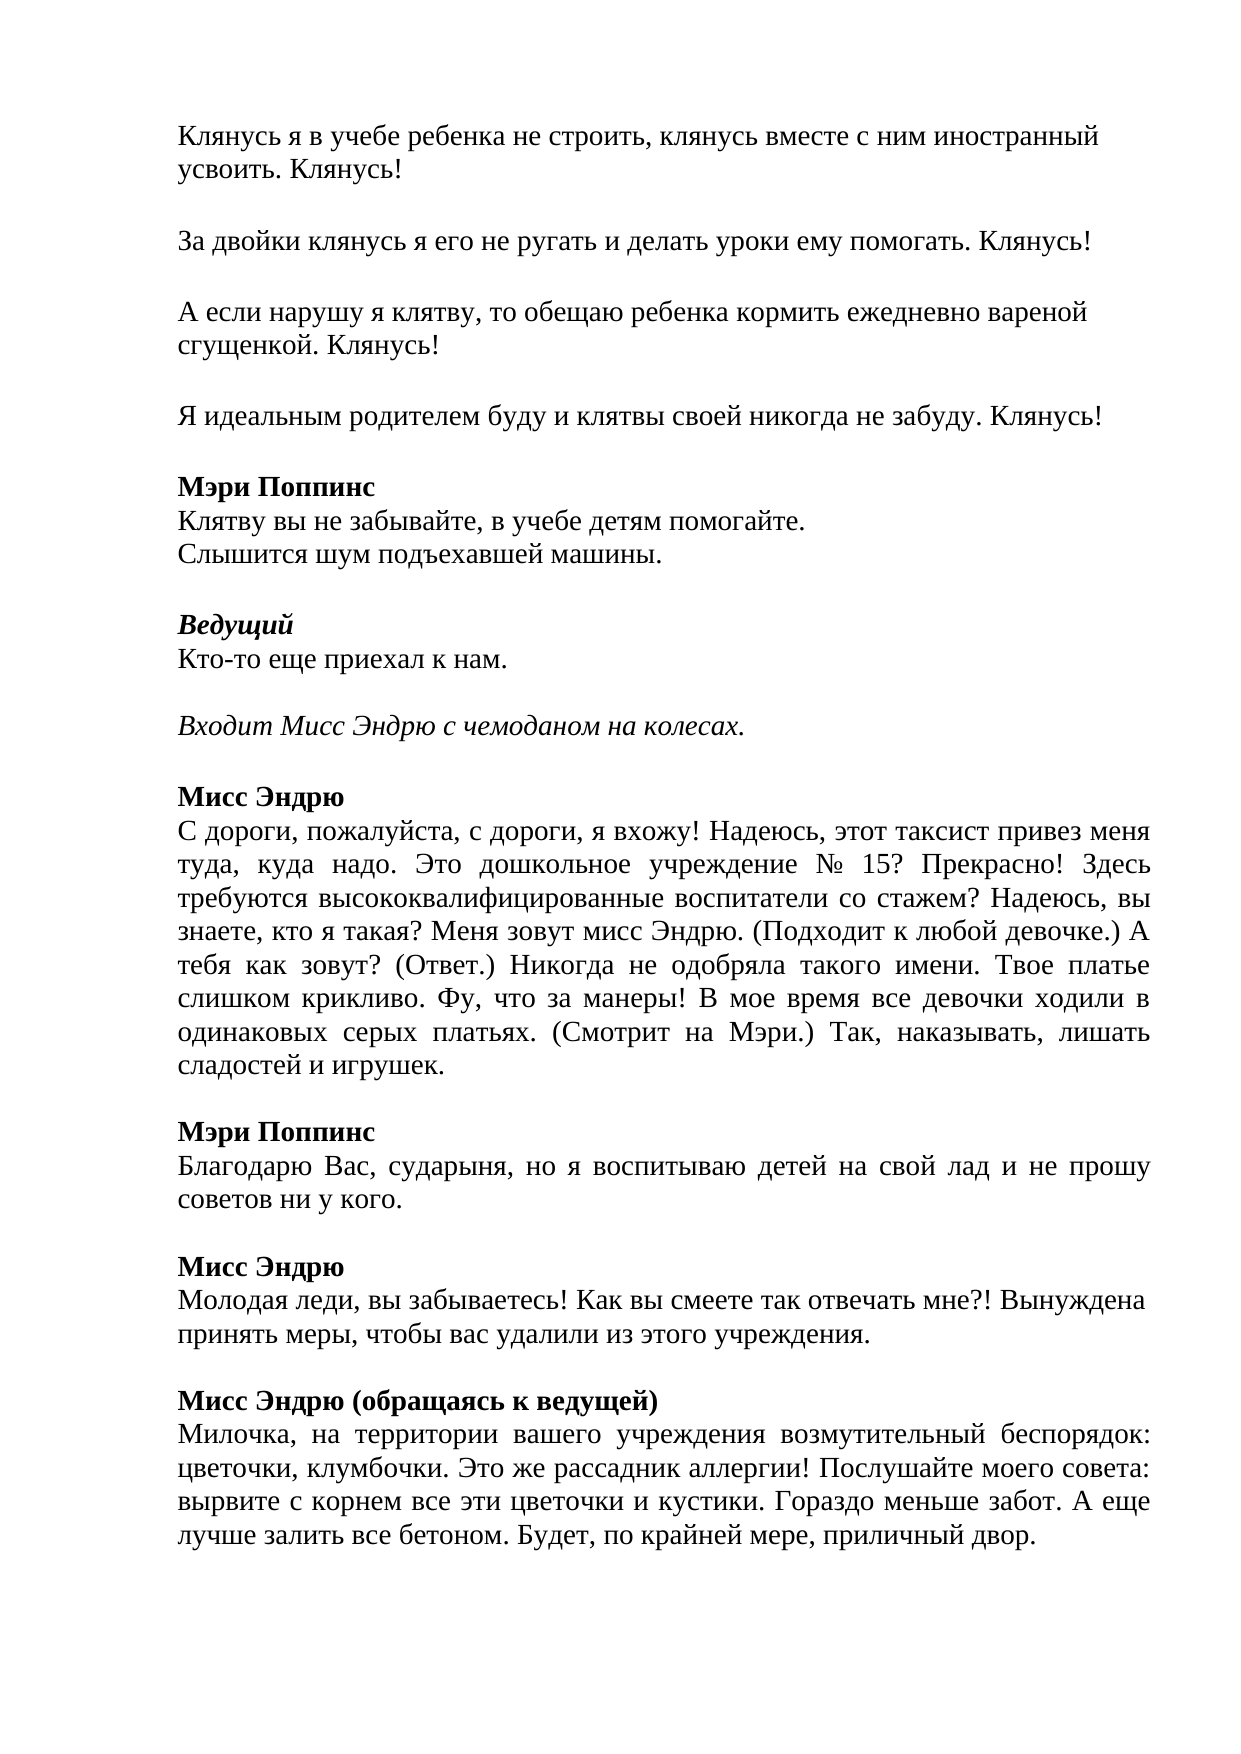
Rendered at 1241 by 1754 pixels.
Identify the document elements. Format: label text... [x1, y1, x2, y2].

text Клятву вы не забывайте, в учебе детям помогайте. [177, 503, 1152, 536]
text Я идеальным родителем буду и клятвы своей никогда не забуду. Клянусь! [177, 398, 1152, 432]
text Благодарю Вас, сударыня, но я воспитываю детей на свой лад и не прошу советов ни у кого. [177, 1148, 1152, 1215]
text Мисс Эндрю (обращаясь к ведущей) [177, 1383, 1152, 1416]
text Молодая леди, вы забываетесь! Как вы смеете так отвечать мне?! Вынуждена принять меры, чтобы вас удалили из этого учреждения. [177, 1282, 1152, 1349]
text Мэри Поппинс [177, 1114, 1152, 1148]
text Мисс Эндрю [177, 779, 1152, 813]
text Кто-то еще приехал к нам. [177, 641, 1152, 674]
text Входит Мисс Эндрю с чемоданом на колесах. [177, 708, 1152, 742]
text За двойки клянусь я его не ругать и делать уроки ему помогать. Клянусь! [177, 223, 1152, 256]
text Мэри Поппинс [177, 469, 1152, 503]
text Мисс Эндрю [177, 1249, 1152, 1282]
text Слышится шум подъехавшей машины. [177, 536, 1152, 570]
text Ведущий [177, 607, 1152, 641]
text С дороги, пожалуйста, с дороги, я вхожу! Надеюсь, этот таксист привез меня туда, куда надо. Это дошкольное учреждение № 15? Прекрасно! Здесь требуются высококвалифицированные воспитатели со стажем? Надеюсь, вы знаете, кто я такая? Меня зовут мисс Эндрю. (Подходит к любой девочке.) А тебя как зовут? (Ответ.) Никогда не одобряла такого имени. Твое платье слишком крикливо. Фу, что за манеры! В мое время все девочки ходили в одинаковых серых платьях. (Смотрит на Мэри.) Так, наказывать, лишать сладостей и игрушек. [177, 813, 1152, 1081]
text Клянусь я в учебе ребенка не строить, клянусь вместе с ним иностранный усвоить. Клянусь! [177, 118, 1152, 185]
text А если нарушу я клятву, то обещаю ребенка кормить ежедневно вареной сгущенкой. Клянусь! [177, 294, 1152, 361]
text Милочка, на территории вашего учреждения возмутительный беспорядок: цветочки, клумбочки. Это же рассадник аллергии! Послушайте моего совета: вырвите с корнем все эти цветочки и кустики. Гораздо меньше забот. А еще лучше залить все бетоном. Будет, по крайней мере, приличный двор. [177, 1416, 1152, 1551]
